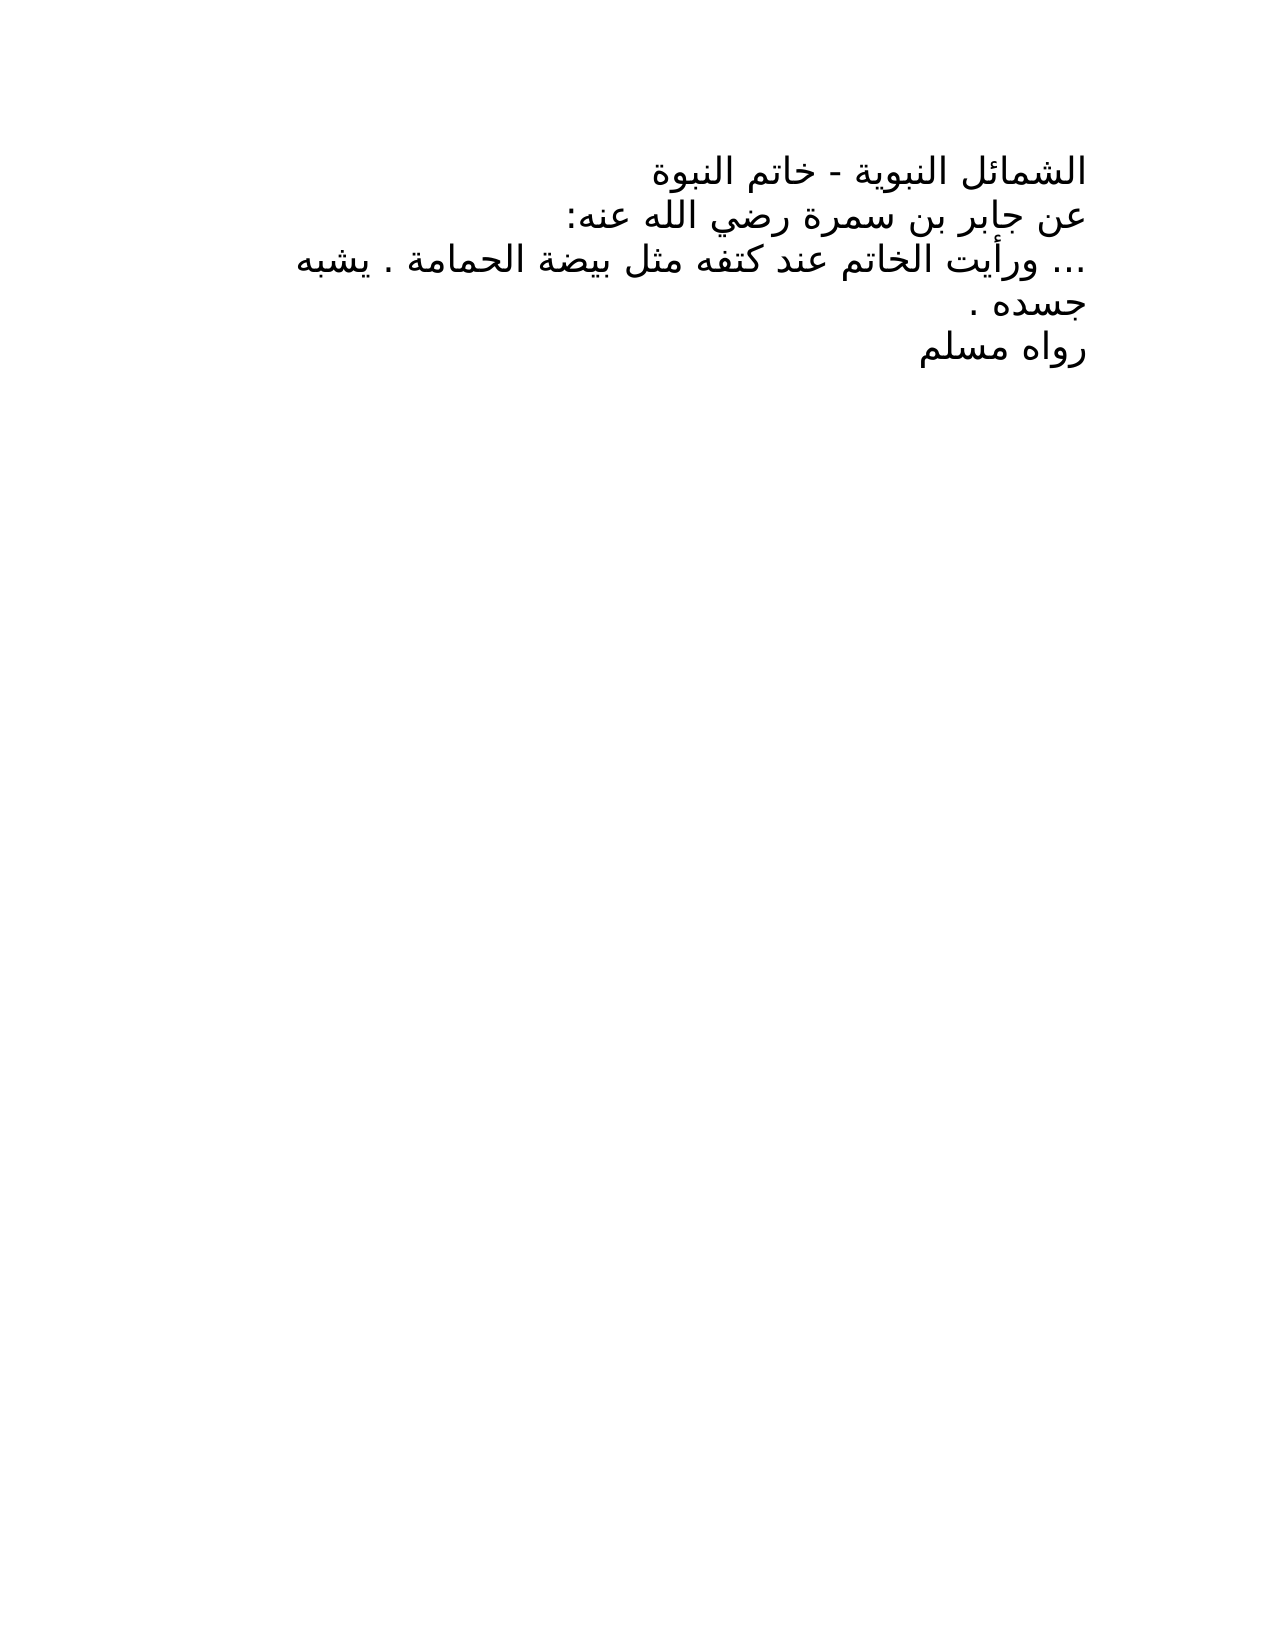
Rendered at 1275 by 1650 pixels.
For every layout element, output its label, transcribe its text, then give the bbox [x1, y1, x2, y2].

text عن جابر بن سمرة رضي الله عنه: [187, 194, 1087, 237]
text رواه مسلم [187, 324, 1087, 368]
text الشمائل النبوية - خاتم النبوة [187, 150, 1087, 194]
text ... ورأيت الخاتم عند كتفه مثل بيضة الحمامة . يشبه جسده . [187, 237, 1087, 324]
